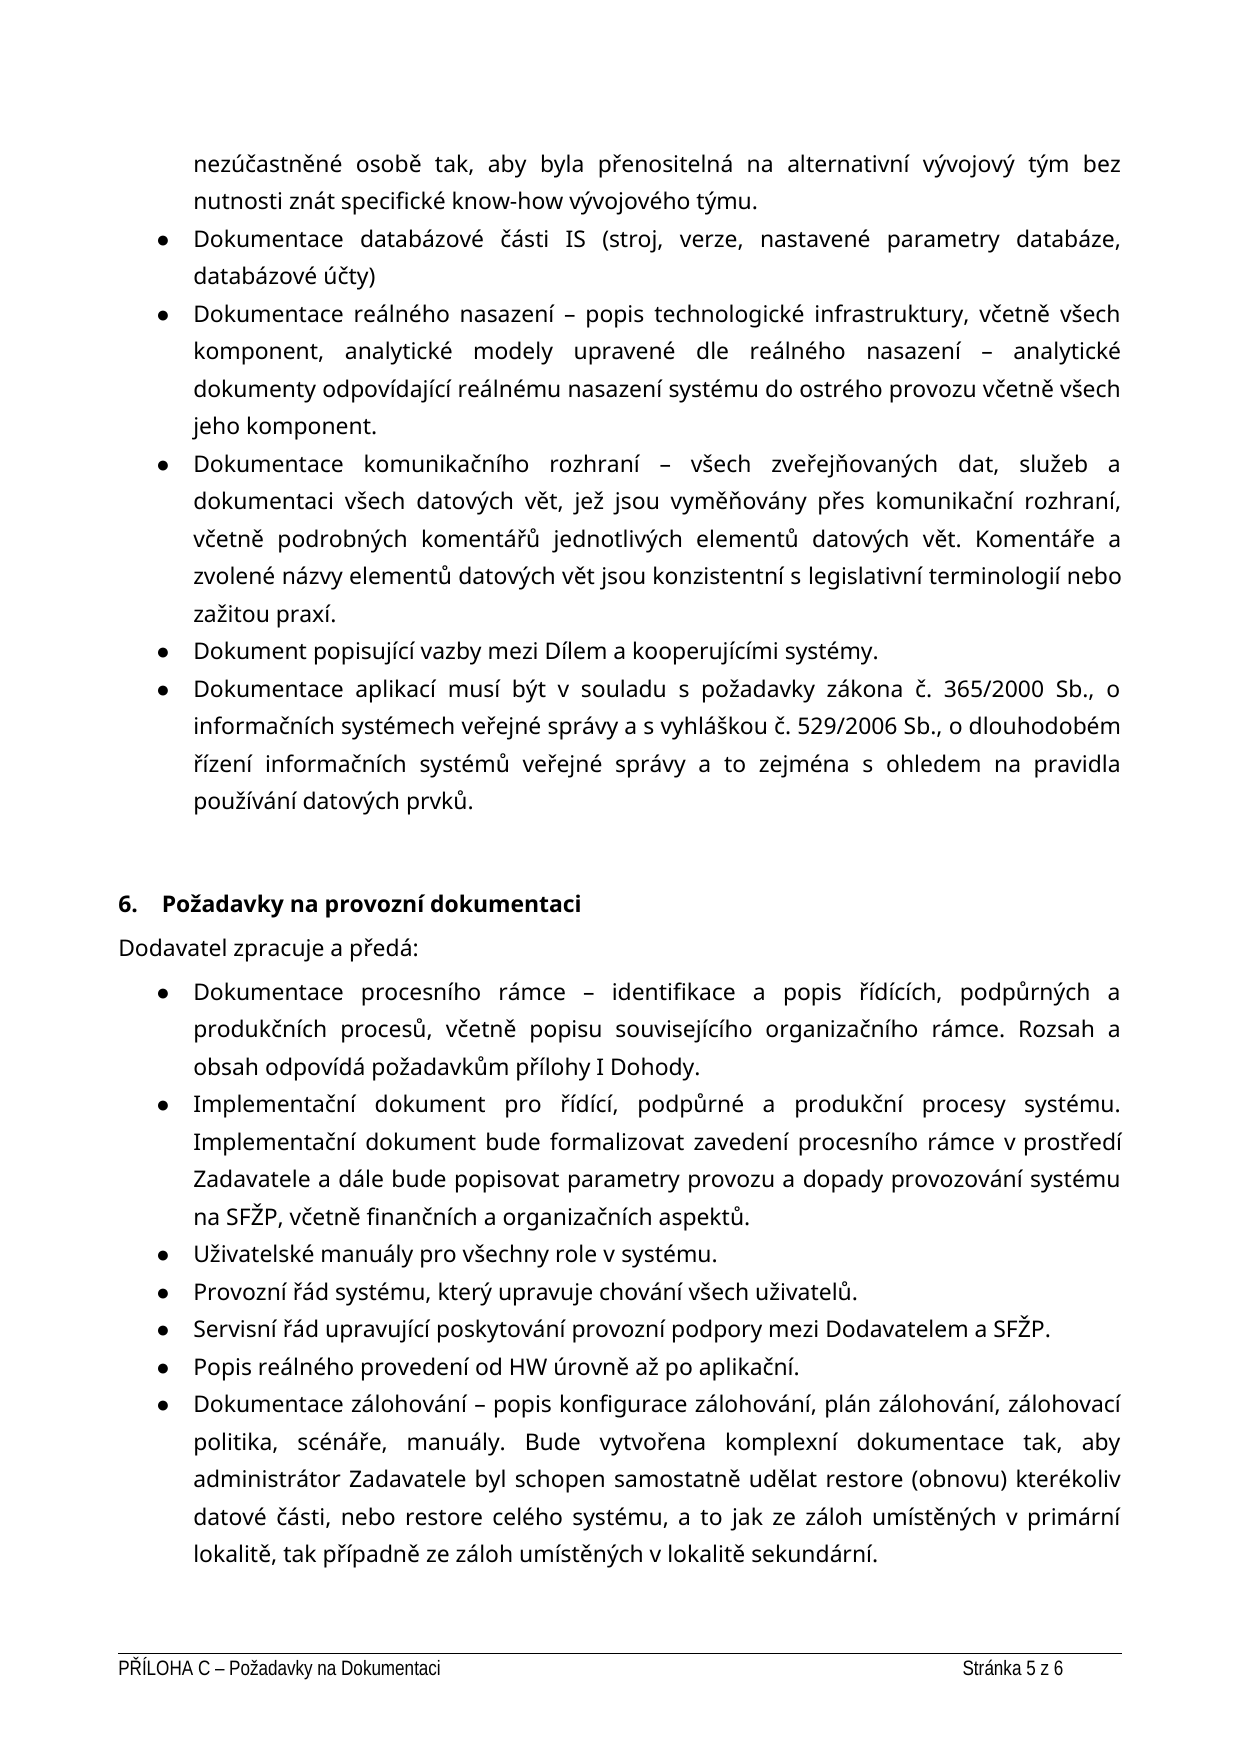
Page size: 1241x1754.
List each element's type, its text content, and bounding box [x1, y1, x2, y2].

text Dodavatel zpracuje a předá: [118, 932, 1122, 963]
list Dokumentace aplikací musí být v souladu s požadavky zákona č. 365/2000 Sb., o informačních systémech veřejné správy a s vyhláškou č. 529/2006 Sb., o dlouhodobém řízení informačních systémů veřejné správy a to zejména s ohledem na pravidla používání datových prvků. [156, 673, 1122, 816]
list Popis reálného provedení od HW úrovně až po aplikační. [156, 1351, 1122, 1382]
list Dokumentace procesního rámce – identifikace a popis řídících, podpůrných a produkčních procesů, včetně popisu souvisejícího organizačního rámce. Rozsah a obsah odpovídá požadavkům přílohy I Dohody. [156, 976, 1122, 1082]
list Dokumentace zálohování – popis konfigurace zálohování, plán zálohování, zálohovací politika, scénáře, manuály. Bude vytvořena komplexní dokumentace tak, aby administrátor Zadavatele byl schopen samostatně udělat restore (obnovu) kterékoliv datové části, nebo restore celého systému, a to jak ze záloh umístěných v primární lokalitě, tak případně ze záloh umístěných v lokalitě sekundární. [156, 1388, 1122, 1570]
list Provozní řád systému, který upravuje chování všech uživatelů. [156, 1276, 1122, 1307]
list Servisní řád upravující poskytování provozní podpory mezi Dodavatelem a SFŽP. [156, 1313, 1122, 1345]
list Implementační dokument pro řídící, podpůrné a produkční procesy systému. Implementační dokument bude formalizovat zavedení procesního rámce v prostředí Zadavatele a dále bude popisovat parametry provozu a dopady provozování systému na SFŽP, včetně finančních a organizačních aspektů. [156, 1088, 1122, 1232]
list Dokument popisující vazby mezi Dílem a kooperujícími systémy. [156, 635, 1122, 666]
list Dokumentace reálného nasazení – popis technologické infrastruktury, včetně všech komponent, analytické modely upravené dle reálného nasazení – analytické dokumenty odpovídající reálnému nasazení systému do ostrého provozu včetně všech jeho komponent. [156, 298, 1122, 441]
list Dokumentace databázové části IS (stroj, verze, nastavené parametry databáze, databázové účty) [156, 223, 1122, 291]
list Uživatelské manuály pro všechny role v systému. [156, 1238, 1122, 1270]
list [156, 148, 1122, 216]
list Dokumentace komunikačního rozhraní – všech zveřejňovaných dat, služeb a dokumentaci všech datových vět, jež jsou vyměňovány přes komunikační rozhraní, včetně podrobných komentářů jednotlivých elementů datových vět. Komentáře a zvolené názvy elementů datových vět jsou konzistentní s legislativní terminologií nebo zažitou praxí. [156, 448, 1122, 629]
subtitle Požadavky na provozní dokumentaci [118, 888, 1122, 920]
